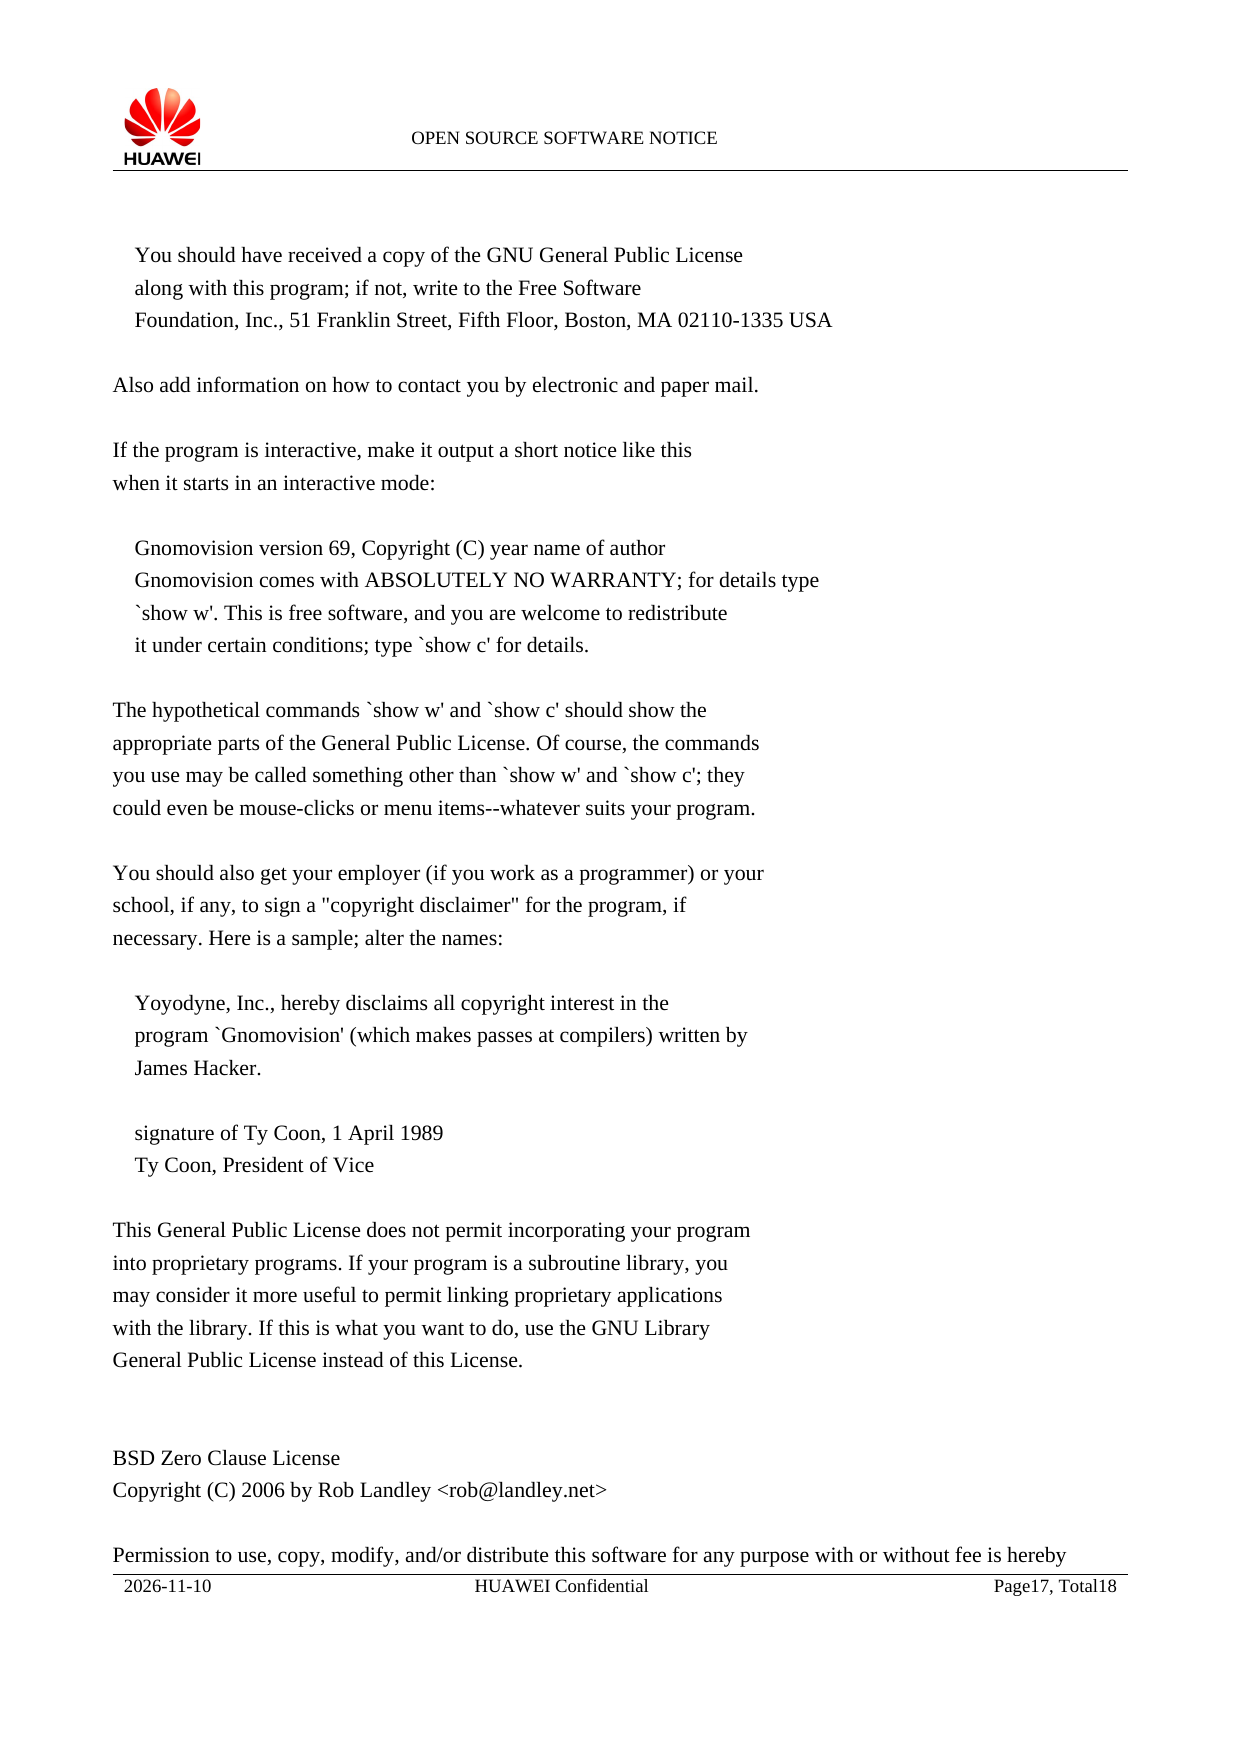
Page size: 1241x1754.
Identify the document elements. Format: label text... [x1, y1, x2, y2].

picture [124, 88, 201, 165]
